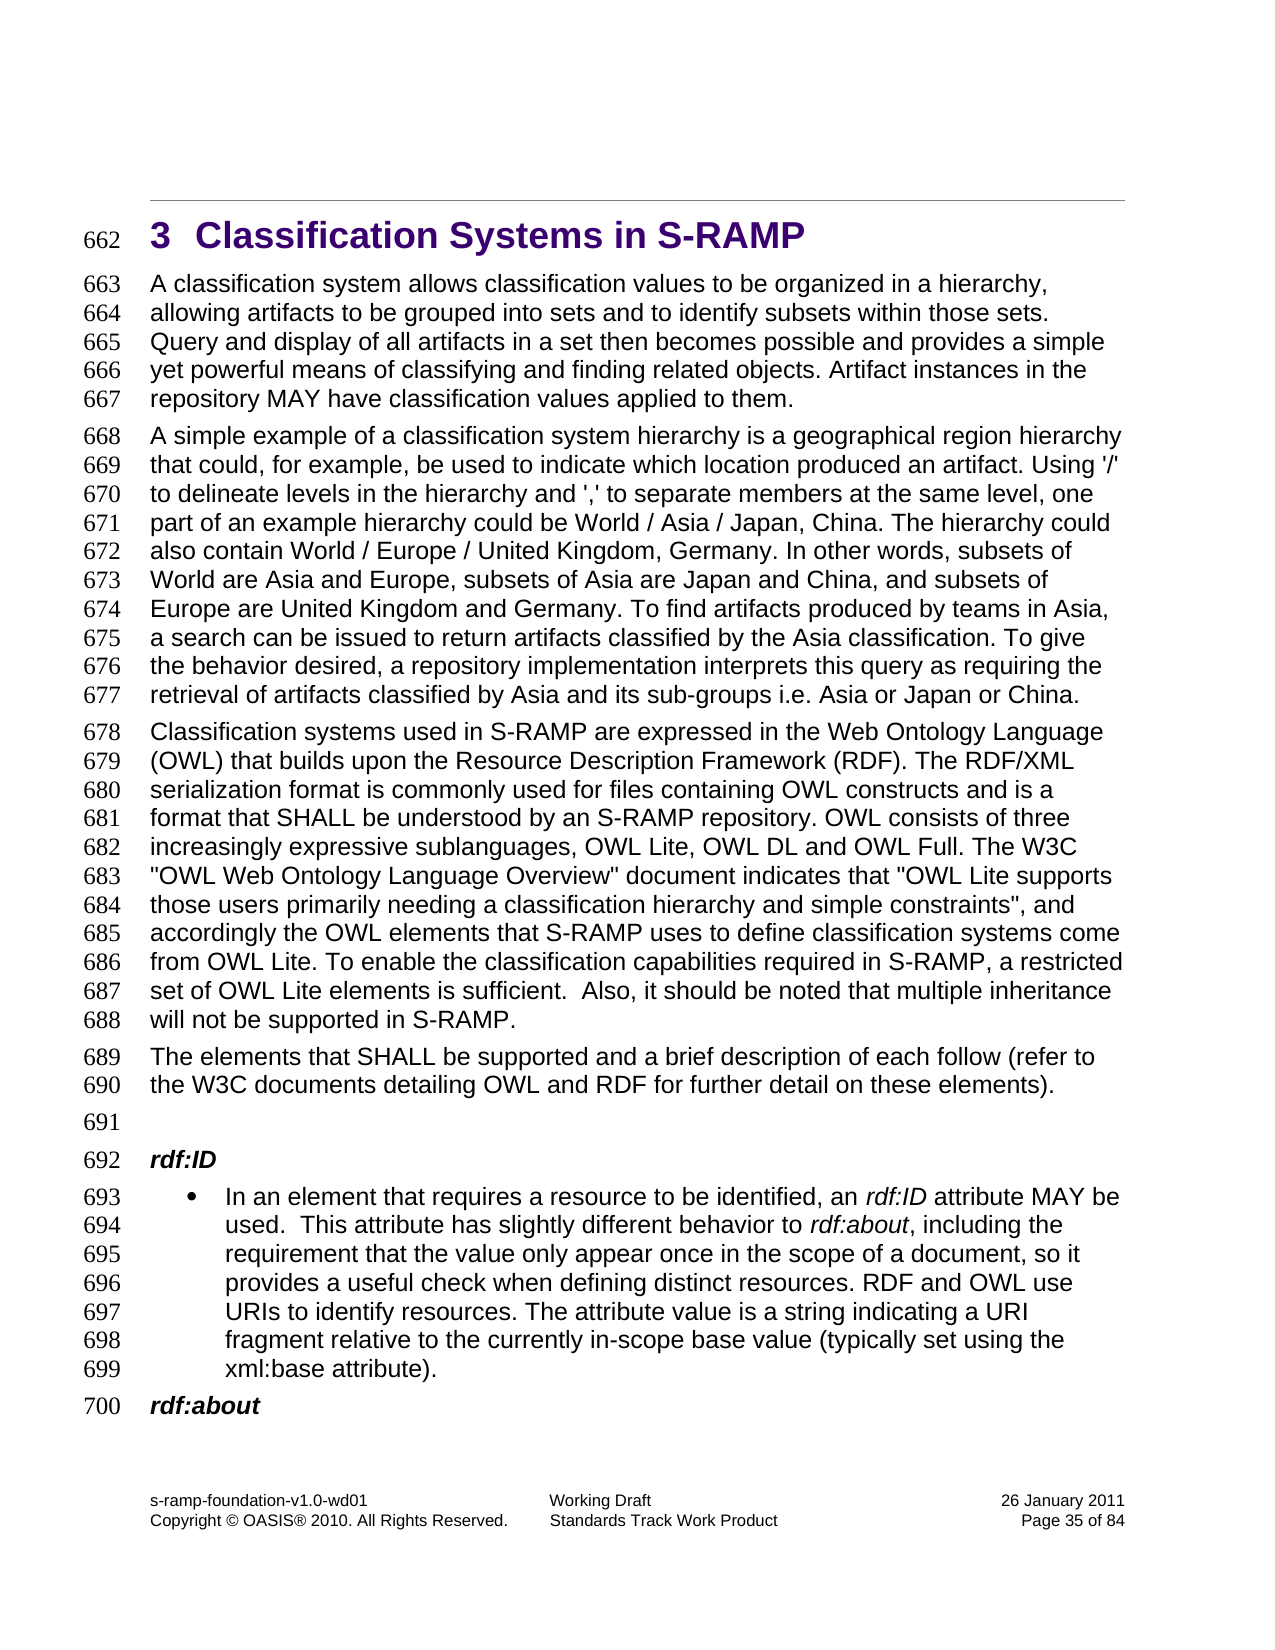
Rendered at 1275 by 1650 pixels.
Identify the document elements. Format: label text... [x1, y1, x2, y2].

subtitle Classification Systems in S-RAMP [150, 201, 1125, 257]
text The elements that SHALL be supported and a brief description of each follow (refer to the W3C documents detailing OWL and RDF for further detail on these elements). [150, 1042, 1125, 1099]
text rdf:ID [150, 1144, 1125, 1173]
list In an element that requires a resource to be identified, an rdf:ID attribute MAY be used. This attribute has slightly different behavior to rdf:about, including the requirement that the value only appear once in the scope of a document, so it provides a useful check when defining distinct resources. RDF and OWL use URIs to identify resources. The attribute value is a string indicating a URI fragment relative to the currently in-scope base value (typically set using the xml:base attribute). [187, 1182, 1125, 1383]
text Classification systems used in S-RAMP are expressed in the Web Ontology Language (OWL) that builds upon the Resource Description Framework (RDF). The RDF/XML serialization format is commonly used for files containing OWL constructs and is a format that SHALL be understood by an S-RAMP repository. OWL consists of three increasingly expressive sublanguages, OWL Lite, OWL DL and OWL Full. The W3C "OWL Web Ontology Language Overview" document indicates that "OWL Lite supports those users primarily needing a classification hierarchy and simple constraints", and accordingly the OWL elements that S-RAMP uses to define classification systems come from OWL Lite. To enable the classification capabilities required in S-RAMP, a restricted set of OWL Lite elements is sufficient. Also, it should be noted that multiple inheritance will not be supported in S-RAMP. [150, 717, 1125, 1033]
text rdf:about [150, 1391, 1125, 1420]
text A simple example of a classification system hierarchy is a geographical region hierarchy that could, for example, be used to indicate which location produced an artifact. Using '/' to delineate levels in the hierarchy and ',' to separate members at the same level, one part of an example hierarchy could be World / Asia / Japan, China. The hierarchy could also contain World / Europe / United Kingdom, Germany. In other words, subsets of World are Asia and Europe, subsets of Asia are Japan and China, and subsets of Europe are United Kingdom and Germany. To find artifacts produced by teams in Asia, a search can be issued to return artifacts classified by the Asia classification. To give the behavior desired, a repository implementation interprets this query as requiring the retrieval of artifacts classified by Asia and its sub-groups i.e. Asia or Japan or China. [150, 421, 1125, 709]
text A classification system allows classification values to be organized in a hierarchy, allowing artifacts to be grouped into sets and to identify subsets within those sets. Query and display of all artifacts in a set then becomes possible and provides a simple yet powerful means of classifying and finding related objects. Artifact instances in the repository MAY have classification values applied to them. [150, 269, 1125, 413]
